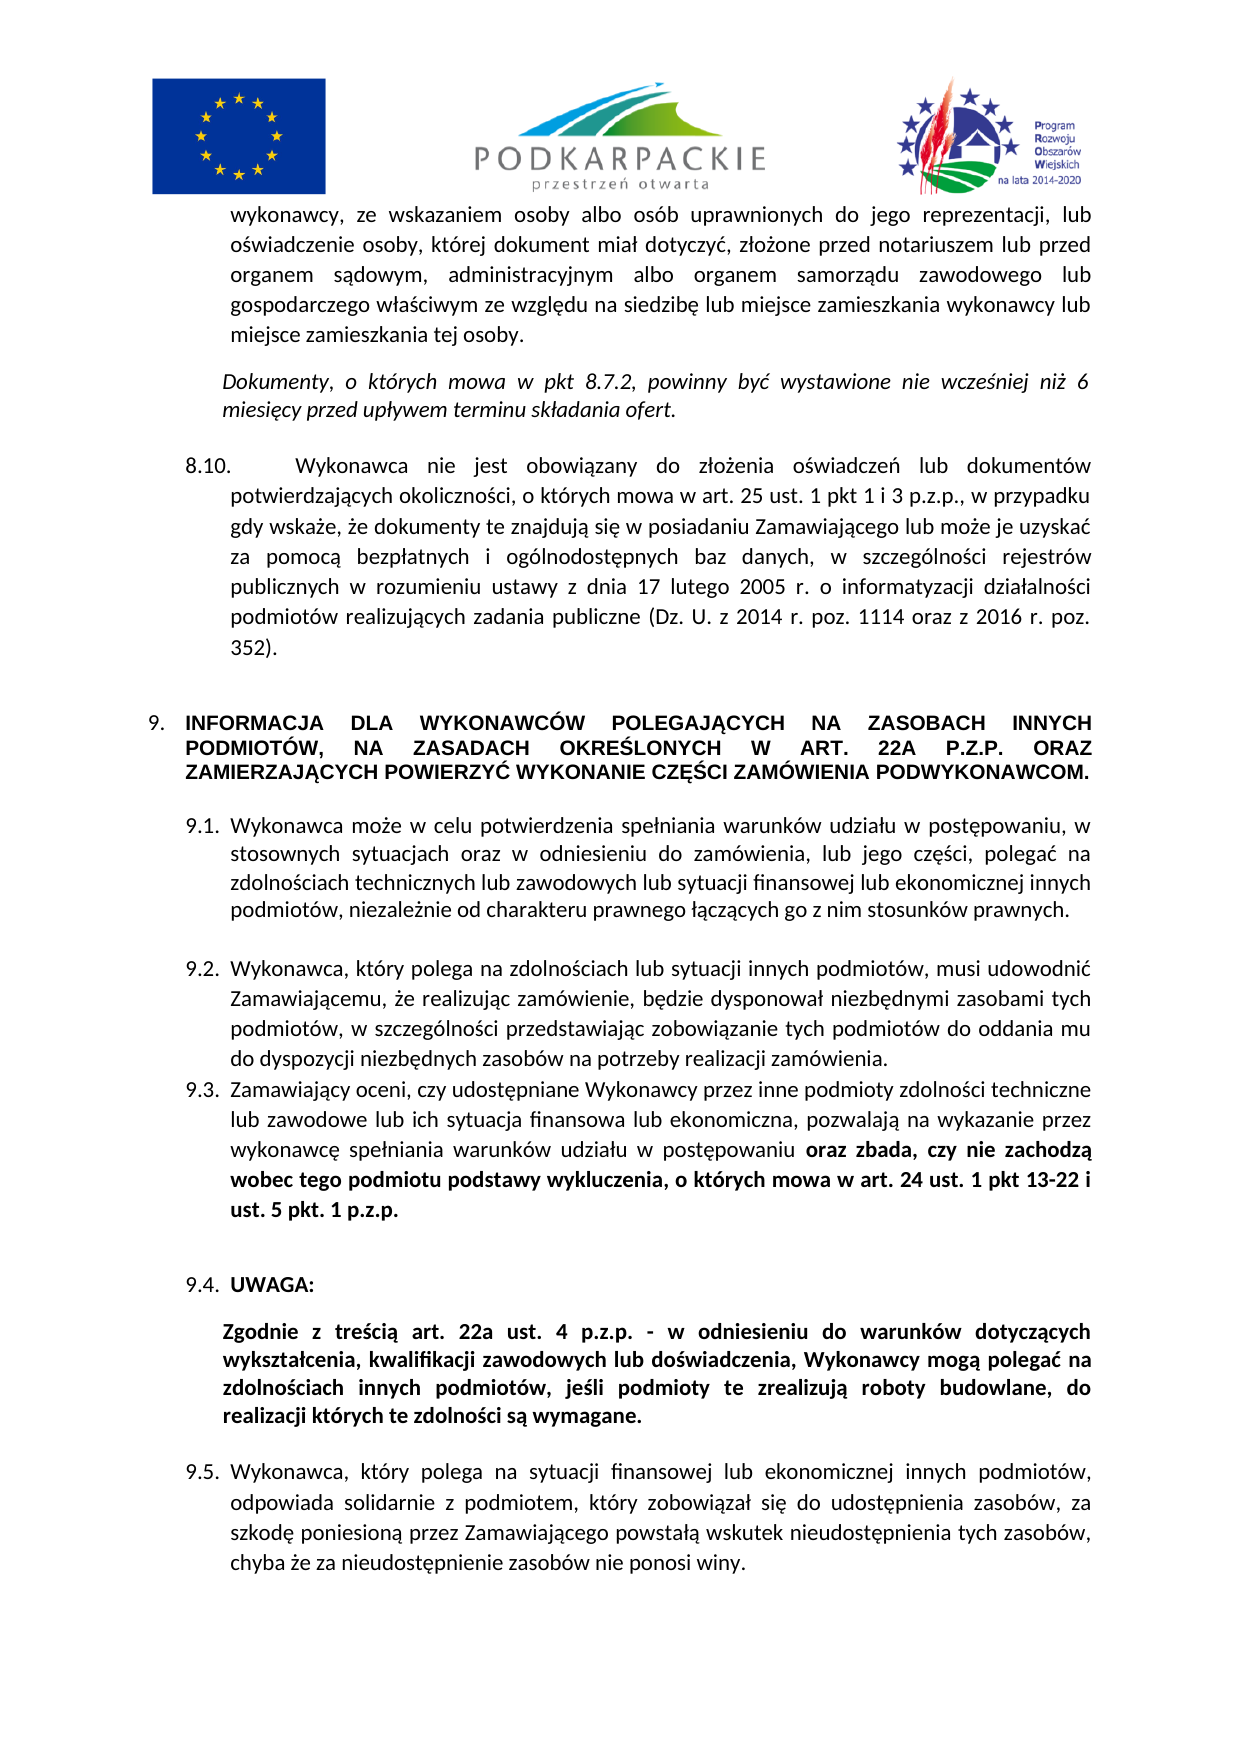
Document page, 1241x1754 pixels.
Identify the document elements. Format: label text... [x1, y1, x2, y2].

list Wykonawca, który polega na zdolnościach lub sytuacji innych podmiotów, musi udowodnić Zamawiającemu, że realizując zamówienie, będzie dysponował niezbędnymi zasobami tych podmiotów, w szczególności przedstawiając zobowiązanie tych podmiotów do oddania mu do dyspozycji niezbędnych zasobów na potrzeby realizacji zamówienia. [185, 954, 1093, 1072]
list Dokumenty, o których mowa w pkt 8.7.2, powinny być wystawione nie wcześniej niż 6 miesięcy przed upływem terminu składania ofert. [222, 367, 1093, 423]
list UWAGA: [185, 1270, 1093, 1298]
picture [147, 73, 1093, 200]
list Zamawiający oceni, czy udostępniane Wykonawcy przez inne podmioty zdolności techniczne lub zawodowe lub ich sytuacja finansowa lub ekonomiczna, pozwalają na wykazanie przez wykonawcę spełniania warunków udziału w postępowaniu oraz zbada, czy nie zachodzą wobec tego podmiotu podstawy wykluczenia, o których mowa w art. 24 ust. 1 pkt 13-22 i ust. 5 pkt. 1 p.z.p. [185, 1075, 1093, 1223]
list Zgodnie z treścią art. 22a ust. 4 p.z.p. - w odniesieniu do warunków dotyczących wykształcenia, kwalifikacji zawodowych lub doświadczenia, Wykonawcy mogą polegać na zdolnościach innych podmiotów, jeśli podmioty te zrealizują roboty budowlane, do realizacji których te zdolności są wymagane. [223, 1317, 1093, 1429]
list INFORMACJA DLA WYKONAWCÓW POLEGAJĄCYCH NA ZASOBACH INNYCH PODMIOTÓW, NA ZASADACH OKREŚLONYCH W ART. 22A P.Z.P. ORAZ ZAMIERZAJĄCYCH POWIERZYĆ WYKONANIE CZĘŚCI ZAMÓWIENIA PODWYKONAWCOM. [148, 708, 1093, 783]
list Wykonawca nie jest obowiązany do złożenia oświadczeń lub dokumentów potwierdzających okoliczności, o których mowa w art. 25 ust. 1 pkt 1 i 3 p.z.p., w przypadku gdy wskaże, że dokumenty te znajdują się w posiadaniu Zamawiającego lub może je uzyskać za pomocą bezpłatnych i ogólnodostępnych baz danych, w szczególności rejestrów publicznych w rozumieniu ustawy z dnia 17 lutego 2005 r. o informatyzacji działalności podmiotów realizujących zadania publiczne (Dz. U. z 2014 r. poz. 1114 oraz z 2016 r. poz. 352). [185, 451, 1093, 661]
list Wykonawca, który polega na sytuacji finansowej lub ekonomicznej innych podmiotów, odpowiada solidarnie z podmiotem, który zobowiązał się do udostępnienia zasobów, za szkodę poniesioną przez Zamawiającego powstałą wskutek nieudostępnienia tych zasobów, chyba że za nieudostępnienie zasobów nie ponosi winy. [185, 1457, 1093, 1576]
list Wykonawca może w celu potwierdzenia spełniania warunków udziału w postępowaniu, w stosownych sytuacjach oraz w odniesieniu do zamówienia, lub jego części, polegać na zdolnościach technicznych lub zawodowych lub sytuacji finansowej lub ekonomicznej innych podmiotów, niezależnie od charakteru prawnego łączących go z nim stosunków prawnych. [185, 812, 1093, 924]
